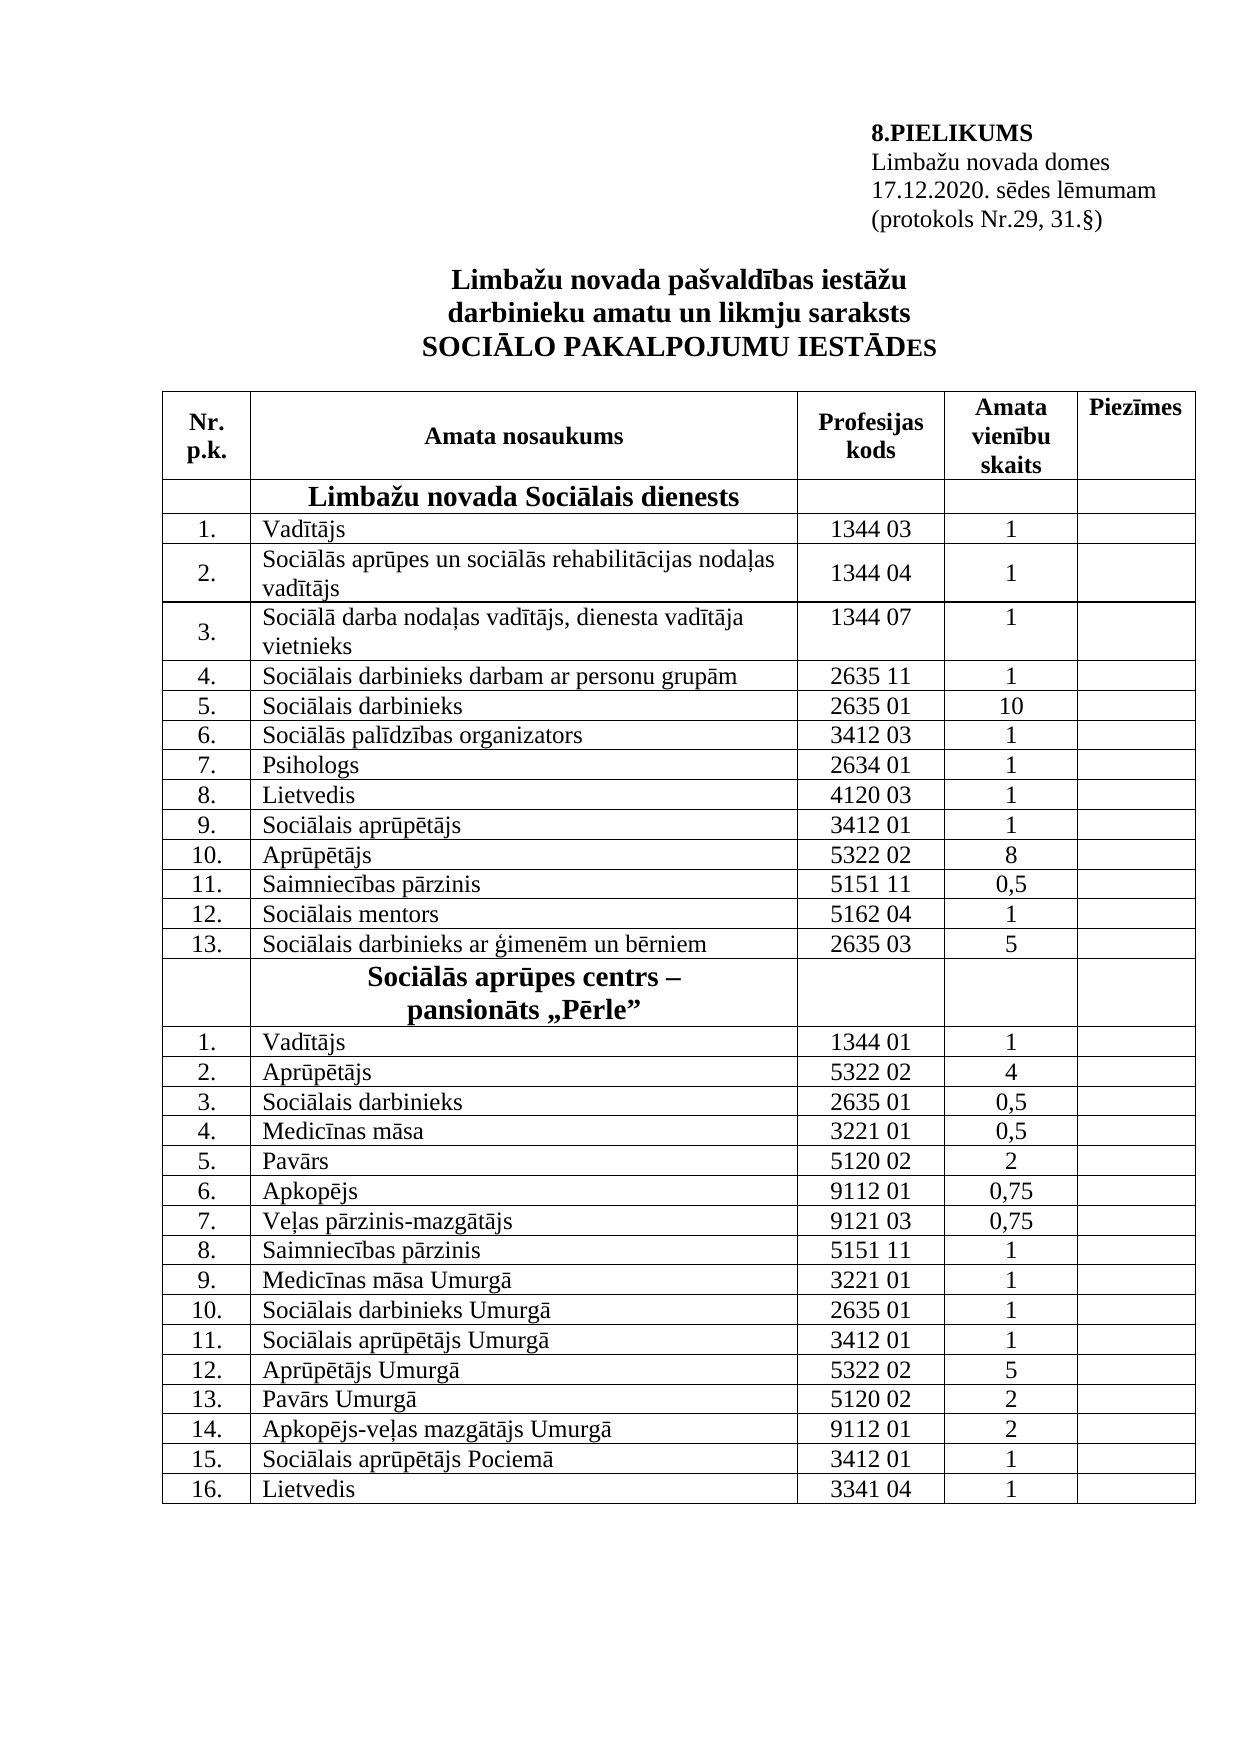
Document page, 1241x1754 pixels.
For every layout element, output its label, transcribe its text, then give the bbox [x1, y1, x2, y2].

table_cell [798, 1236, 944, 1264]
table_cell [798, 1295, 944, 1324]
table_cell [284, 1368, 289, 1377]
table_cell 8 [945, 840, 1077, 868]
table_cell 1 [945, 1027, 1077, 1056]
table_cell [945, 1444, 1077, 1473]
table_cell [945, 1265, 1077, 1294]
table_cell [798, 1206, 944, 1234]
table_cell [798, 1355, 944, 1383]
table_header Amata vienību skaits [945, 392, 1077, 478]
table_cell 1 [945, 810, 1077, 839]
text darbinieku amatu un likmju saraksts [177, 295, 1181, 329]
table_cell Lietvedis [251, 780, 797, 809]
table_cell [1078, 1116, 1195, 1145]
table_cell 2634 01 [798, 750, 944, 779]
table_cell 5322 02 [798, 1057, 944, 1086]
table_cell 1 [945, 603, 1077, 660]
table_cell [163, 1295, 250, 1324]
table_cell 4120 03 [798, 780, 944, 809]
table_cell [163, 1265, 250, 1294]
table_cell 1344 07 [798, 603, 944, 660]
table_cell 5151 11 [798, 870, 944, 898]
table_cell Sociālais darbinieks ar ģimenēm un bērniem [251, 929, 797, 958]
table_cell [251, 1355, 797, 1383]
table_cell 5. [163, 691, 250, 719]
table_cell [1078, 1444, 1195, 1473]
table_cell 3221 01 [798, 1116, 944, 1145]
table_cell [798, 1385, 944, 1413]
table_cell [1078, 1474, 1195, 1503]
table_cell [945, 959, 1077, 1026]
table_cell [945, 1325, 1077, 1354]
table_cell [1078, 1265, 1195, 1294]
table_cell Psihologs [251, 750, 797, 779]
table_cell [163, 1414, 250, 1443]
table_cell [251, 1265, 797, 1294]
table_cell [1078, 1057, 1195, 1086]
table_header Profesijas kods [798, 392, 944, 478]
table_cell 1 [945, 544, 1077, 601]
table_cell [1078, 899, 1195, 928]
table_cell [1078, 959, 1195, 1026]
table_cell 7. [163, 750, 250, 779]
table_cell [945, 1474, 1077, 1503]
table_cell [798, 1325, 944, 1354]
table_cell [1078, 750, 1195, 779]
table_cell [1078, 870, 1195, 898]
table_cell Saimniecības pārzinis [251, 870, 797, 898]
table_cell [163, 480, 250, 513]
table_cell 5162 04 [798, 899, 944, 928]
table_cell [1078, 780, 1195, 809]
table_cell [1078, 1027, 1195, 1056]
table_cell [1078, 514, 1195, 543]
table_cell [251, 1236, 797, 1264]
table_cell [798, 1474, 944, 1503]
table_cell 0,5 [945, 1116, 1077, 1145]
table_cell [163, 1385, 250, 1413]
table_cell 4. [163, 1116, 250, 1145]
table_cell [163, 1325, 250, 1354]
table_cell Aprūpētājs [251, 840, 797, 868]
table_cell 1. [163, 514, 250, 543]
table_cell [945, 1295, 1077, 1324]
table_cell 1 [945, 899, 1077, 928]
table_cell 1344 01 [798, 1027, 944, 1056]
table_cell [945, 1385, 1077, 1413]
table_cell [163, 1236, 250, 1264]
table_cell [1078, 603, 1195, 660]
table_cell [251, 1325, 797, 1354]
table_cell Sociālās aprūpes un sociālās rehabilitācijas nodaļas vadītājs [251, 544, 797, 601]
table_cell [1078, 480, 1195, 513]
table_cell 2635 01 [798, 691, 944, 719]
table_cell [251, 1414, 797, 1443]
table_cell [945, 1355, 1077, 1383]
table_cell 2 [945, 1146, 1077, 1175]
text SOCIĀLO PAKALPOJUMU IESTĀDES [177, 329, 1181, 362]
table_cell 10 [945, 691, 1077, 719]
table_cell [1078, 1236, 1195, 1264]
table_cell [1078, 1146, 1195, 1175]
table_cell [1078, 810, 1195, 839]
table_cell Sociālā darba nodaļas vadītājs, dienesta vadītāja vietnieks [251, 603, 797, 660]
table_cell 3412 01 [798, 810, 944, 839]
table_cell [1078, 929, 1195, 958]
table_cell 1344 03 [798, 514, 944, 543]
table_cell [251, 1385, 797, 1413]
table_cell 5. [163, 1146, 250, 1175]
table_cell 1 [945, 750, 1077, 779]
table_cell 2635 03 [798, 929, 944, 958]
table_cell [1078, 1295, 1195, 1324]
table_header Nr. p.k. [163, 392, 250, 478]
table_cell 0,5 [945, 870, 1077, 898]
table_cell 1 [945, 514, 1077, 543]
table_cell [1078, 691, 1195, 719]
table_cell 2635 01 [798, 1087, 944, 1115]
table_cell Vadītājs [251, 514, 797, 543]
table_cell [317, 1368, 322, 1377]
table_cell 11. [163, 870, 250, 898]
table_cell 2635 11 [798, 661, 944, 690]
table_cell 5120 02 [798, 1146, 944, 1175]
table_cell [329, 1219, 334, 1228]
table_cell Vadītājs [251, 1027, 797, 1056]
table_cell Aprūpētājs [251, 1057, 797, 1086]
table_cell 2. [163, 1057, 250, 1086]
table_cell 4. [163, 661, 250, 690]
table_cell [798, 959, 944, 1026]
table_cell [945, 480, 1077, 513]
table_cell [1078, 1087, 1195, 1115]
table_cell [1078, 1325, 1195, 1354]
table_cell 1 [945, 780, 1077, 809]
table_cell 1344 04 [798, 544, 944, 601]
text 17.12.2020. sēdes lēmumam (protokols Nr.29, 31.§) [871, 176, 1181, 233]
table_cell Sociālais darbinieks [251, 1087, 797, 1115]
table_cell 3. [163, 1087, 250, 1115]
table_cell Medicīnas māsa [251, 1116, 797, 1145]
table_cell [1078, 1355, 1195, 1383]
table_cell 12. [163, 899, 250, 928]
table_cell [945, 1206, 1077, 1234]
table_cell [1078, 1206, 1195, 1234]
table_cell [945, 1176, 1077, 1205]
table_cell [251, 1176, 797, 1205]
table_cell 2. [163, 544, 250, 601]
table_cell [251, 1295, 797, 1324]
table_header Piezīmes [1078, 392, 1195, 478]
table_cell [1078, 544, 1195, 601]
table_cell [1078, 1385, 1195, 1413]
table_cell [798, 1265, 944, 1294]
table_cell 1 [945, 721, 1077, 749]
table_cell 8. [163, 780, 250, 809]
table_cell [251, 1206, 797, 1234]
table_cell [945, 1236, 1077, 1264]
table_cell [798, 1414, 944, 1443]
table_header Amata nosaukums [251, 392, 797, 478]
text Limbažu novada pašvaldības iestāžu [177, 262, 1181, 295]
table_cell 13. [163, 929, 250, 958]
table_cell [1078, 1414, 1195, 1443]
table_cell Sociālais mentors [251, 899, 797, 928]
table_cell 3. [163, 603, 250, 660]
text Limbažu novada domes [871, 147, 1181, 176]
table_cell Sociālās aprūpes centrs – pansionāts „Pērle” [251, 959, 797, 1026]
table_cell 6. [163, 721, 250, 749]
table_cell [163, 959, 250, 1026]
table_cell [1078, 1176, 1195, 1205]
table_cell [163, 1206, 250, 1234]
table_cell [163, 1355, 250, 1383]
table_cell 5 [945, 929, 1077, 958]
text 8.Pielikums [871, 118, 1181, 147]
table_cell 0,5 [945, 1087, 1077, 1115]
table_cell Sociālais aprūpētājs [251, 810, 797, 839]
table_cell 10. [163, 840, 250, 868]
table_cell Sociālais darbinieks [251, 691, 797, 719]
table_cell [1078, 840, 1195, 868]
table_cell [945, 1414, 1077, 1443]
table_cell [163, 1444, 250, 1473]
table_cell [1078, 661, 1195, 690]
table_cell [798, 480, 944, 513]
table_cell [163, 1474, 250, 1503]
table_cell Limbažu novada Sociālais dienests [251, 480, 797, 513]
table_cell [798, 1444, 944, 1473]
table_cell Sociālās palīdzības organizators [251, 721, 797, 749]
table_cell 5322 02 [798, 840, 944, 868]
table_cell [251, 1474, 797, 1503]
table_cell Pavārs [251, 1146, 797, 1175]
table_cell 4 [945, 1057, 1077, 1086]
table_cell [1078, 721, 1195, 749]
table_cell 3412 03 [798, 721, 944, 749]
table_cell Sociālais darbinieks darbam ar personu grupām [251, 661, 797, 690]
table_cell 1 [945, 661, 1077, 690]
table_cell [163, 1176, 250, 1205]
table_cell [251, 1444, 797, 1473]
table_cell 9. [163, 810, 250, 839]
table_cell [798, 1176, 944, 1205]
table_cell 1. [163, 1027, 250, 1056]
